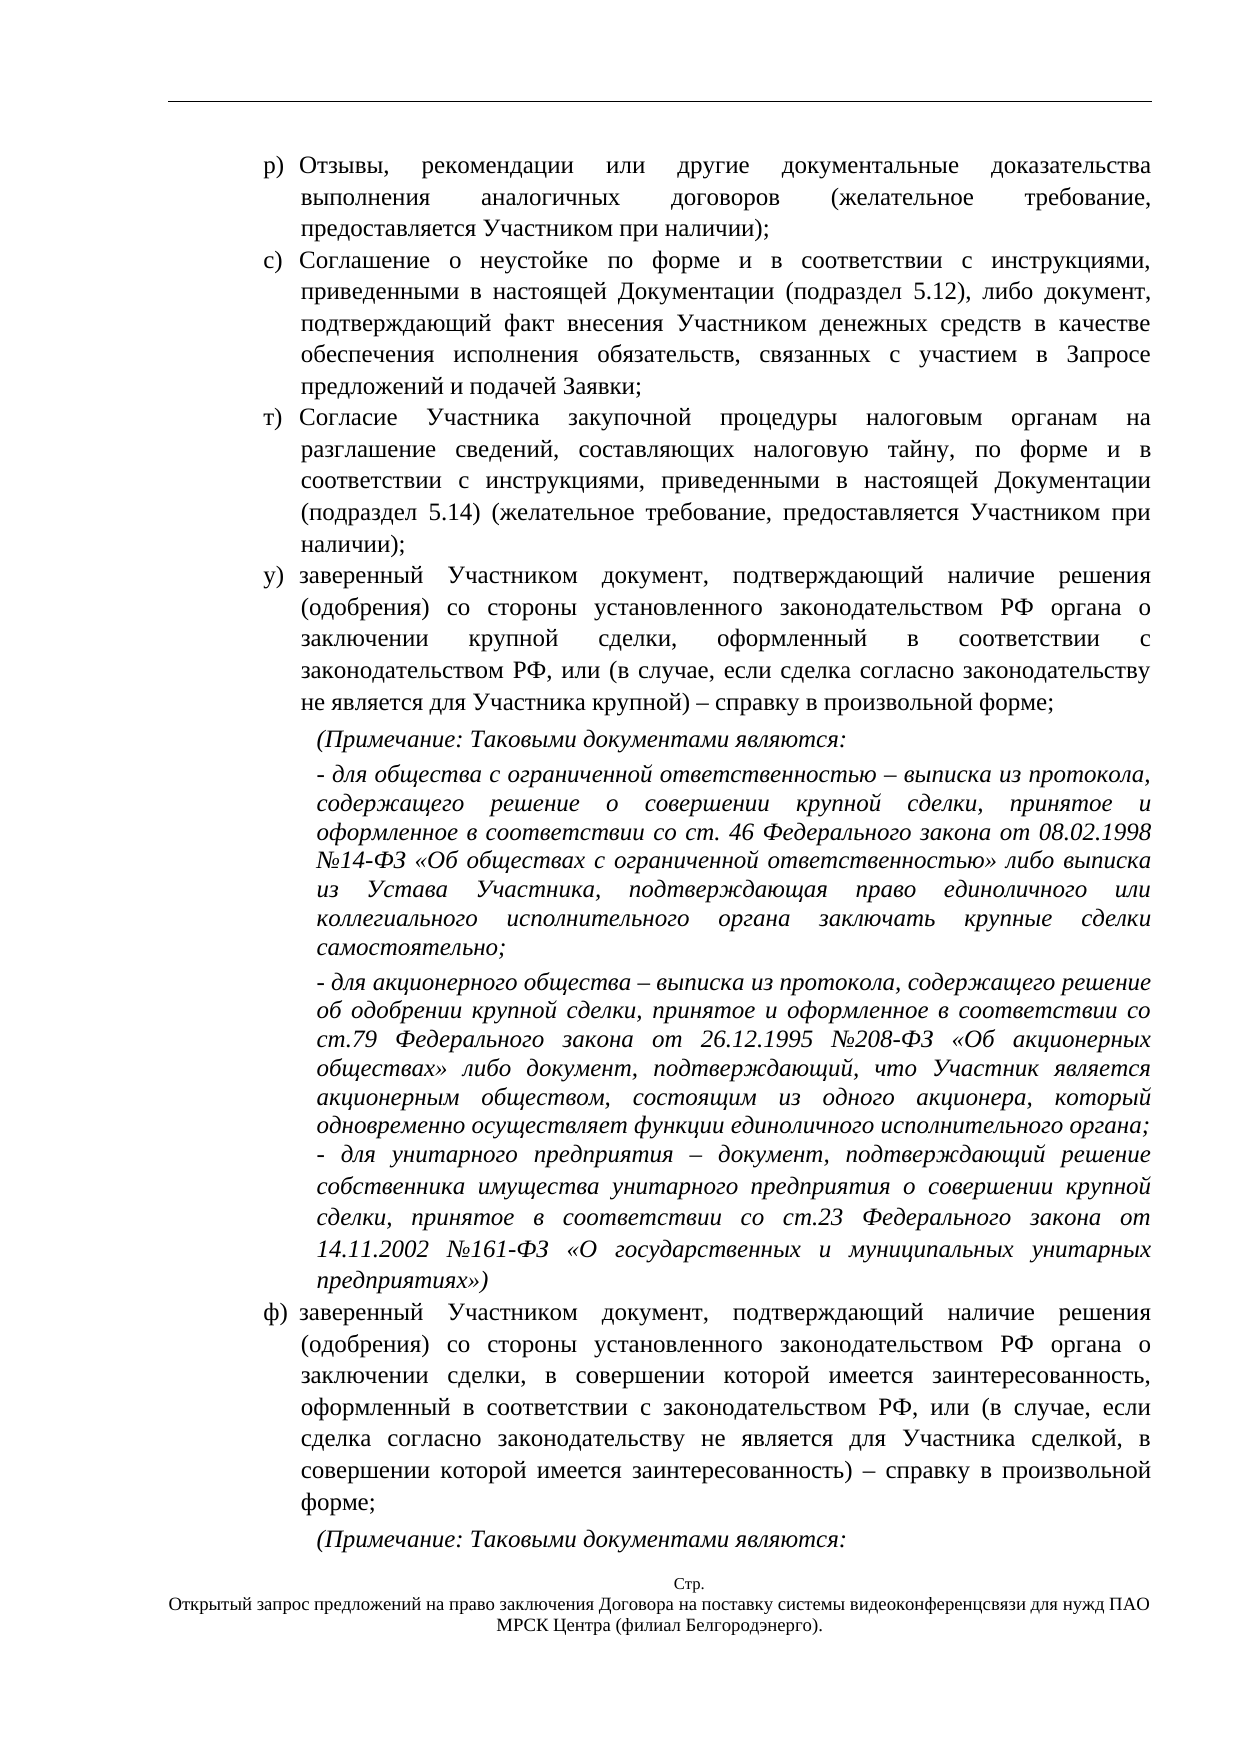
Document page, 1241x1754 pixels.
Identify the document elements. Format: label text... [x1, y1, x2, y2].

list - для общества с ограниченной ответственностью – выписка из протокола, содержащего решение о совершении крупной сделки, принятое и оформленное в соответствии со ст. 46 Федерального закона от 08.02.1998 №14-ФЗ «Об обществах с ограниченной ответственностью» либо выписка из Устава Участника, подтверждающая право единоличного или коллегиального исполнительного органа заключать крупные сделки самостоятельно; [316, 759, 1152, 961]
list заверенный Участником документ, подтверждающий наличие решения (одобрения) со стороны установленного законодательством РФ органа о заключении сделки, в совершении которой имеется заинтересованность, оформленный в соответствии с законодательством РФ, или (в случае, если сделка согласно законодательству не является для Участника сделкой, в совершении которой имеется заинтересованность) – справку в произвольной форме; [263, 1297, 1152, 1515]
list (Примечание: Таковыми документами являются: [316, 1524, 1152, 1553]
list - для акционерного общества – выписка из протокола, содержащего решение об одобрении крупной сделки, принятое и оформленное в соответствии со ст.79 Федерального закона от 26.12.1995 №208-ФЗ «Об акционерных обществах» либо документ, подтверждающий, что Участник является акционерным обществом, состоящим из одного акционера, который одновременно осуществляет функции единоличного исполнительного органа; [316, 967, 1152, 1139]
list Отзывы, рекомендации или другие документальные доказательства выполнения аналогичных договоров (желательное требование, предоставляется Участником при наличии); [263, 150, 1152, 242]
list - для унитарного предприятия – документ, подтверждающий решение собственника имущества унитарного предприятия о совершении крупной сделки, принятое в соответствии со ст.23 Федерального закона от 14.11.2002 №161-ФЗ «О государственных и муниципальных унитарных предприятиях») [316, 1139, 1152, 1294]
list (Примечание: Таковыми документами являются: [316, 724, 1152, 753]
list заверенный Участником документ, подтверждающий наличие решения (одобрения) со стороны установленного законодательством РФ органа о заключении крупной сделки, оформленный в соответствии с законодательством РФ, или (в случае, если сделка согласно законодательству не является для Участника крупной) – справку в произвольной форме; [263, 560, 1152, 715]
